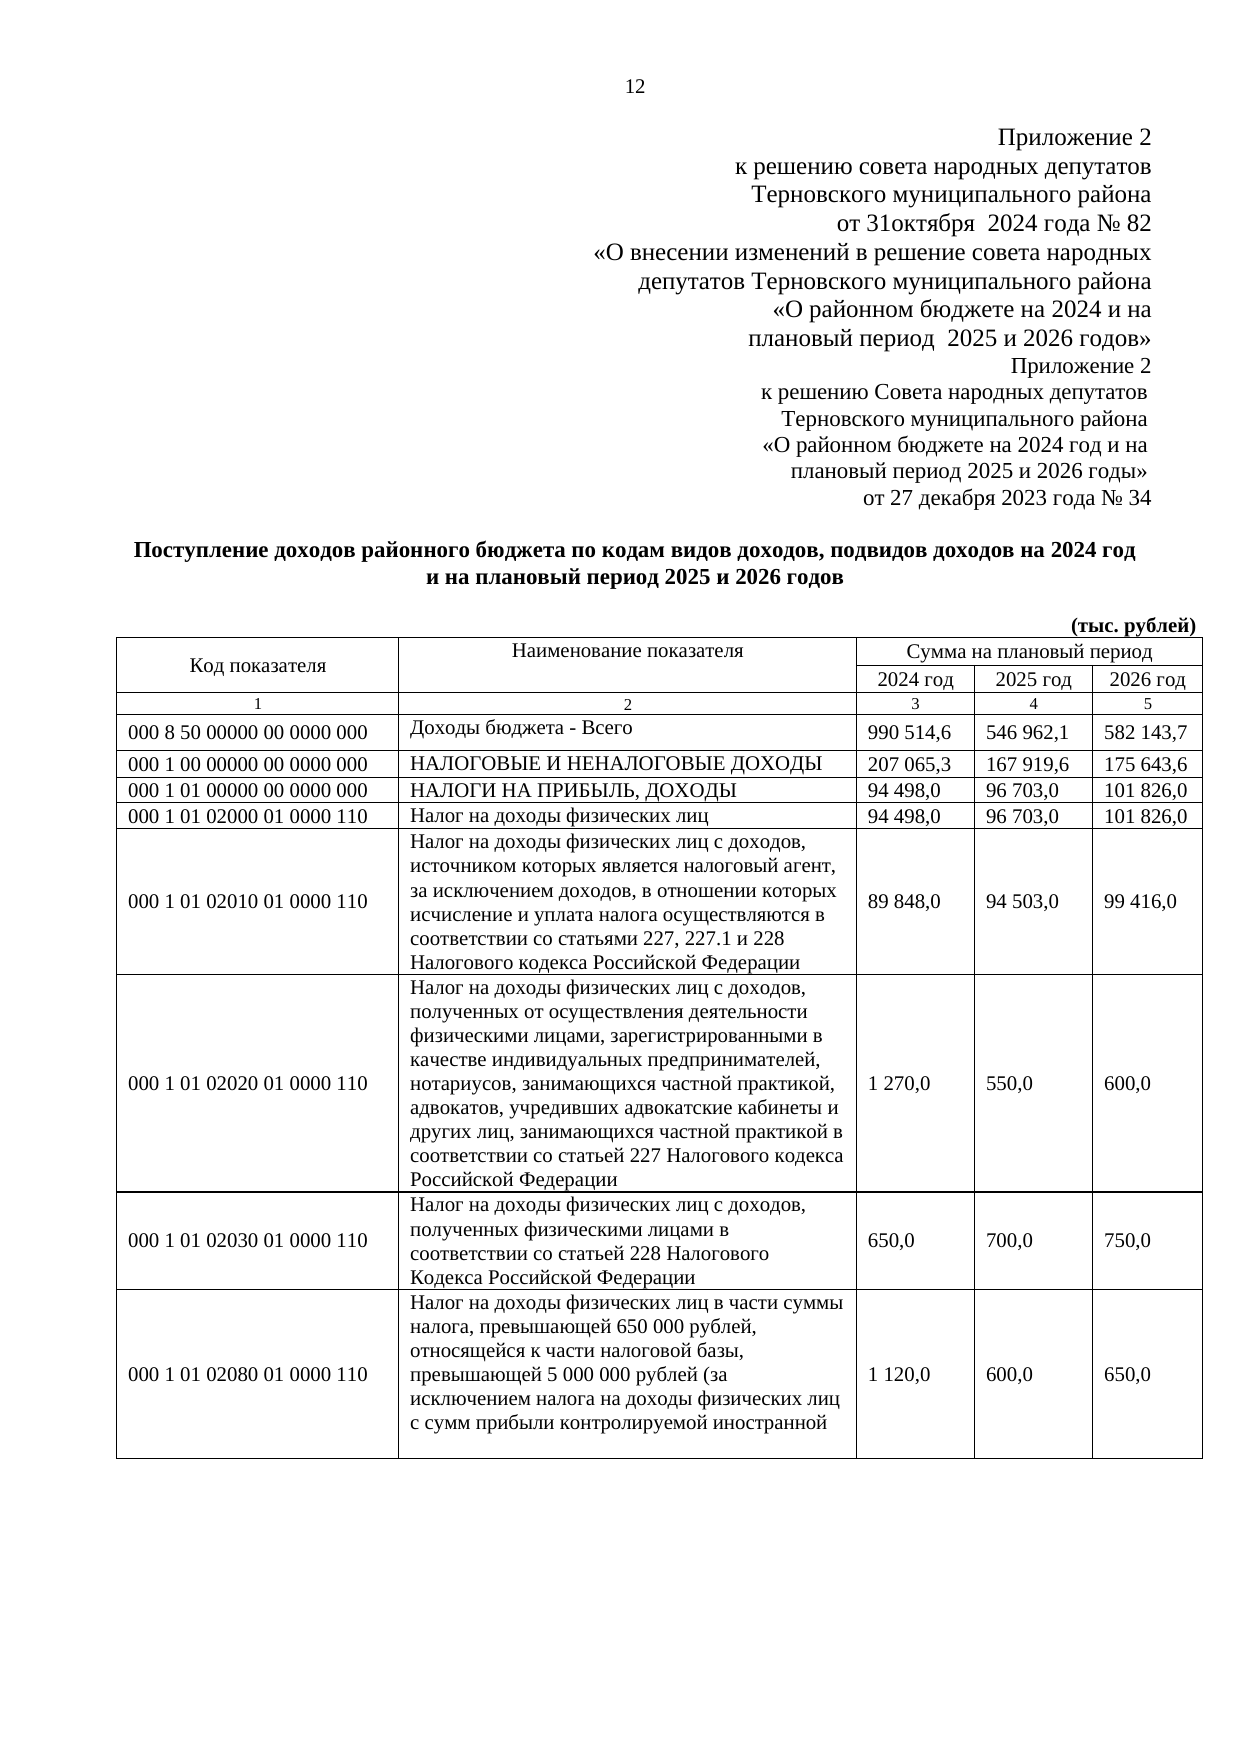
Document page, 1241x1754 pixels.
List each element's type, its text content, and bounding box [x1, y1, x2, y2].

table_cell 5 [1093, 693, 1202, 713]
table_cell Налог на доходы физических лиц с доходов, полученных от осуществления деятельности физическими лицами, зарегистрированными в качестве индивидуальных предпринимателей, нотариусов, занимающихся частной практикой, адвокатов, учредивших адвокатские кабинеты и других лиц, занимающихся частной практикой в соответствии со статьей 227 Налогового кодекса Российской Федерации [399, 975, 856, 1191]
table_cell 2025 год [975, 666, 1092, 692]
table_cell 600,0 [975, 1290, 1092, 1458]
text от 31октября 2024 года № 82 [118, 208, 1152, 237]
table_cell НАЛОГИ НА ПРИБЫЛЬ, ДОХОДЫ [399, 778, 856, 802]
table_cell 96 703,0 [975, 803, 1092, 828]
table_cell 89 848,0 [857, 829, 974, 974]
text (тыс. рублей) [118, 613, 1196, 637]
text Приложение 2 [74, 352, 1152, 378]
table_cell Налог на доходы физических лиц с доходов, источником которых является налоговый агент, за исключением доходов, в отношении которых исчисление и уплата налога осуществляются в соответствии со статьями 227, 227.1 и 228 Налогового кодекса Российской Федерации [399, 829, 856, 974]
text к решению совета народных депутатов [118, 151, 1152, 179]
table_cell 94 498,0 [857, 803, 974, 828]
table_cell 550,0 [975, 975, 1092, 1191]
text «О районном бюджете на 2024 и на [118, 294, 1152, 323]
table_cell 000 8 50 00000 00 0000 000 [117, 715, 398, 749]
table_cell 101 826,0 [1093, 778, 1202, 802]
table_cell 2 [399, 693, 856, 713]
text к решению Совета народных депутатов Терновского муниципального района [118, 378, 1148, 431]
table_cell 650,0 [857, 1193, 974, 1289]
table_cell 101 826,0 [1093, 803, 1202, 828]
table_cell 207 065,3 [857, 751, 974, 777]
text Приложение 2 [118, 122, 1152, 151]
table_cell 2024 год [857, 666, 974, 692]
table_header Наименование показателя [399, 638, 856, 692]
table_cell 000 1 01 02000 01 0000 110 [117, 803, 398, 828]
table_cell 4 [975, 693, 1092, 713]
table_cell 94 503,0 [975, 829, 1092, 974]
table_cell 1 120,0 [857, 1290, 974, 1458]
table_cell 700,0 [975, 1193, 1092, 1289]
table_cell Налог на доходы физических лиц с доходов, полученных физическими лицами в соответствии со статьей 228 Налогового Кодекса Российской Федерации [399, 1193, 856, 1289]
table_cell Доходы бюджета - Всего [399, 715, 856, 749]
text Поступление доходов районного бюджета по кодам видов доходов, подвидов доходов на 2024 год [118, 536, 1152, 563]
table_cell 1 [117, 693, 398, 713]
table_cell 96 703,0 [975, 778, 1092, 802]
table_cell НАЛОГОВЫЕ И НЕНАЛОГОВЫЕ ДОХОДЫ [399, 751, 856, 777]
text плановый период 2025 и 2026 годы» [118, 457, 1148, 484]
text от 27 декабря 2023 года № 34 [118, 484, 1152, 510]
table_cell 1 270,0 [857, 975, 974, 1191]
table_cell 582 143,7 [1093, 715, 1202, 749]
table_cell 3 [857, 693, 974, 713]
text Терновского муниципального района [118, 179, 1152, 208]
table_cell 2026 год [1093, 666, 1202, 692]
table_cell 167 919,6 [975, 751, 1092, 777]
table_cell 750,0 [1093, 1193, 1202, 1289]
table_cell 94 498,0 [857, 778, 974, 802]
table_header Код показателя [117, 638, 398, 692]
table_cell 546 962,1 [975, 715, 1092, 749]
text и на плановый период 2025 и 2026 годов [118, 563, 1152, 589]
table_cell Налог на доходы физических лиц [399, 803, 856, 828]
table_cell 600,0 [1093, 975, 1202, 1191]
table_header Сумма на плановый период [857, 638, 1202, 665]
text депутатов Терновского муниципального района [118, 266, 1152, 294]
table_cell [399, 1290, 856, 1458]
table_cell 000 1 01 02010 01 0000 110 [117, 829, 398, 974]
table_cell 000 1 01 02030 01 0000 110 [117, 1193, 398, 1289]
table_cell 000 1 00 00000 00 0000 000 [117, 751, 398, 777]
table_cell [117, 1290, 398, 1458]
table_cell 000 1 01 00000 00 0000 000 [117, 778, 398, 802]
text «О районном бюджете на 2024 год и на [118, 431, 1148, 457]
text плановый период 2025 и 2026 годов» [74, 323, 1152, 352]
table_cell 990 514,6 [857, 715, 974, 749]
table_cell 99 416,0 [1093, 829, 1202, 974]
table_cell 175 643,6 [1093, 751, 1202, 777]
text «О внесении изменений в решение совета народных [118, 237, 1152, 266]
table_cell 650,0 [1093, 1290, 1202, 1458]
table_cell 000 1 01 02020 01 0000 110 [117, 975, 398, 1191]
